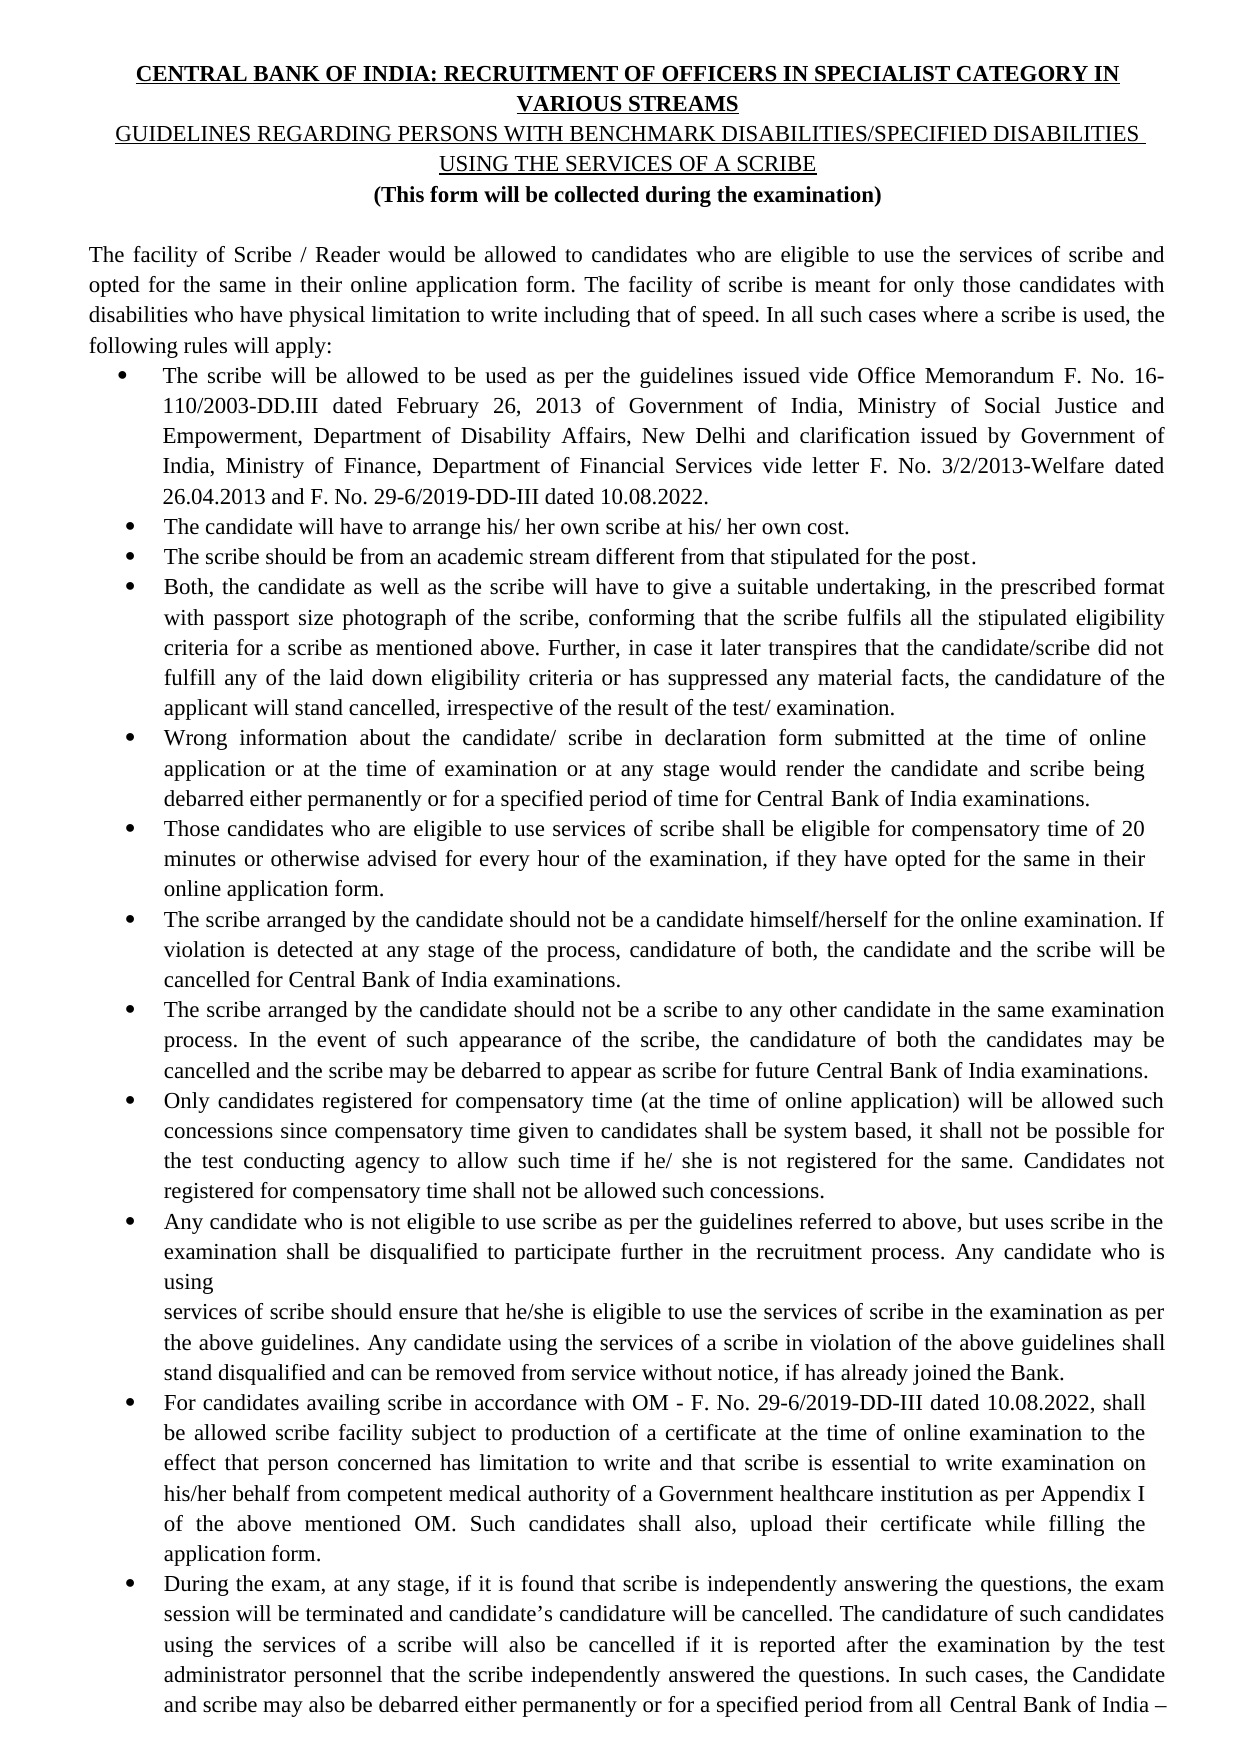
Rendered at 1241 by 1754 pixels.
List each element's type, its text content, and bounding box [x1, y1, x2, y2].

text The facility of Scribe / Reader would be allowed to candidates who are eligible to use the services of scribe and opted for the same in their online application form. The facility of scribe is meant for only those candidates with disabilities who have physical limitation to write including that of speed. In all such cases where a scribe is used, the following rules will apply: [89, 241, 1166, 358]
list The candidate will have to arrange his/ her own scribe at his/ her own cost. [126, 513, 1166, 539]
text (This form will be collected during the examination) [89, 181, 1166, 207]
text GUIDELINES REGARDING PERSONS WITH BENCHMARK DISABILITIES/SPECIFIED DISABILITIES [89, 120, 1166, 147]
list For candidates availing scribe in accordance with OM - F. No. 29-6/2019-DD-III dated 10.08.2022, shall be allowed scribe facility subject to production of a certificate at the time of online examination to the effect that person concerned has limitation to write and that scribe is essential to write examination on his/her behalf from competent medical authority of a Government healthcare institution as per Appendix I of the above mentioned OM. Such candidates shall also, upload their certificate while filling the application form. [126, 1389, 1148, 1566]
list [126, 1570, 1166, 1717]
list The scribe arranged by the candidate should not be a scribe to any other candidate in the same examination process. In the event of such appearance of the scribe, the candidature of both the candidates may be cancelled and the scribe may be debarred to appear as scribe for future Central Bank of India examinations. [126, 996, 1166, 1083]
list Both, the candidate as well as the scribe will have to give a suitable undertaking, in the prescribed format with passport size photograph of the scribe, conforming that the scribe fulfils all the stipulated eligibility criteria for a scribe as mentioned above. Further, in case it later transpires that the candidate/scribe did not fulfill any of the laid down eligibility criteria or has suppressed any material facts, the candidature of the applicant will stand cancelled, irrespective of the result of the test/ examination. [126, 573, 1166, 721]
list The scribe arranged by the candidate should not be a candidate himself/herself for the online examination. If violation is detected at any stage of the process, candidature of both, the candidate and the scribe will be cancelled for Central Bank of India examinations. [126, 906, 1166, 992]
list Wrong information about the candidate/ scribe in declaration form submitted at the time of online application or at the time of examination or at any stage would render the candidate and scribe being debarred either permanently or for a specified period of time for Central Bank of India examinations. [126, 724, 1148, 811]
list The scribe should be from an academic stream different from that stipulated for the post. [126, 543, 1166, 569]
text CENTRAL BANK OF INDIA: RECRUITMENT OF OFFICERS IN SPECIALIST CATEGORY IN VARIOUS STREAMS [89, 60, 1166, 116]
list Those candidates who are eligible to use services of scribe shall be eligible for compensatory time of 20 minutes or otherwise advised for every hour of the examination, if they have opted for the same in their online application form. [126, 815, 1148, 902]
list Any candidate who is not eligible to use scribe as per the guidelines referred to above, but uses scribe in the examination shall be disqualified to participate further in the recruitment process. Any candidate who is using [126, 1208, 1166, 1294]
list The scribe will be allowed to be used as per the guidelines issued vide Office Memorandum F. No. 16-110/2003-DD.III dated February 26, 2013 of Government of India, Ministry of Social Justice and Empowerment, Department of Disability Affairs, New Delhi and clarification issued by Government of India, Ministry of Finance, Department of Financial Services vide letter F. No. 3/2/2013-Welfare dated 26.04.2013 and F. No. 29-6/2019-DD-III dated 10.08.2022. [118, 362, 1166, 509]
text USING THE SERVICES OF A SCRIBE [89, 150, 1166, 177]
list Only candidates registered for compensatory time (at the time of online application) will be allowed such concessions since compensatory time given to candidates shall be system based, it shall not be possible for the test conducting agency to allow such time if he/ she is not registered for the same. Candidates not registered for compensatory time shall not be allowed such concessions. [126, 1087, 1166, 1204]
text services of scribe should ensure that he/she is eligible to use the services of scribe in the examination as per the above guidelines. Any candidate using the services of a scribe in violation of the above guidelines shall stand disqualified and can be removed from service without notice, if has already joined the Bank. [164, 1298, 1166, 1385]
